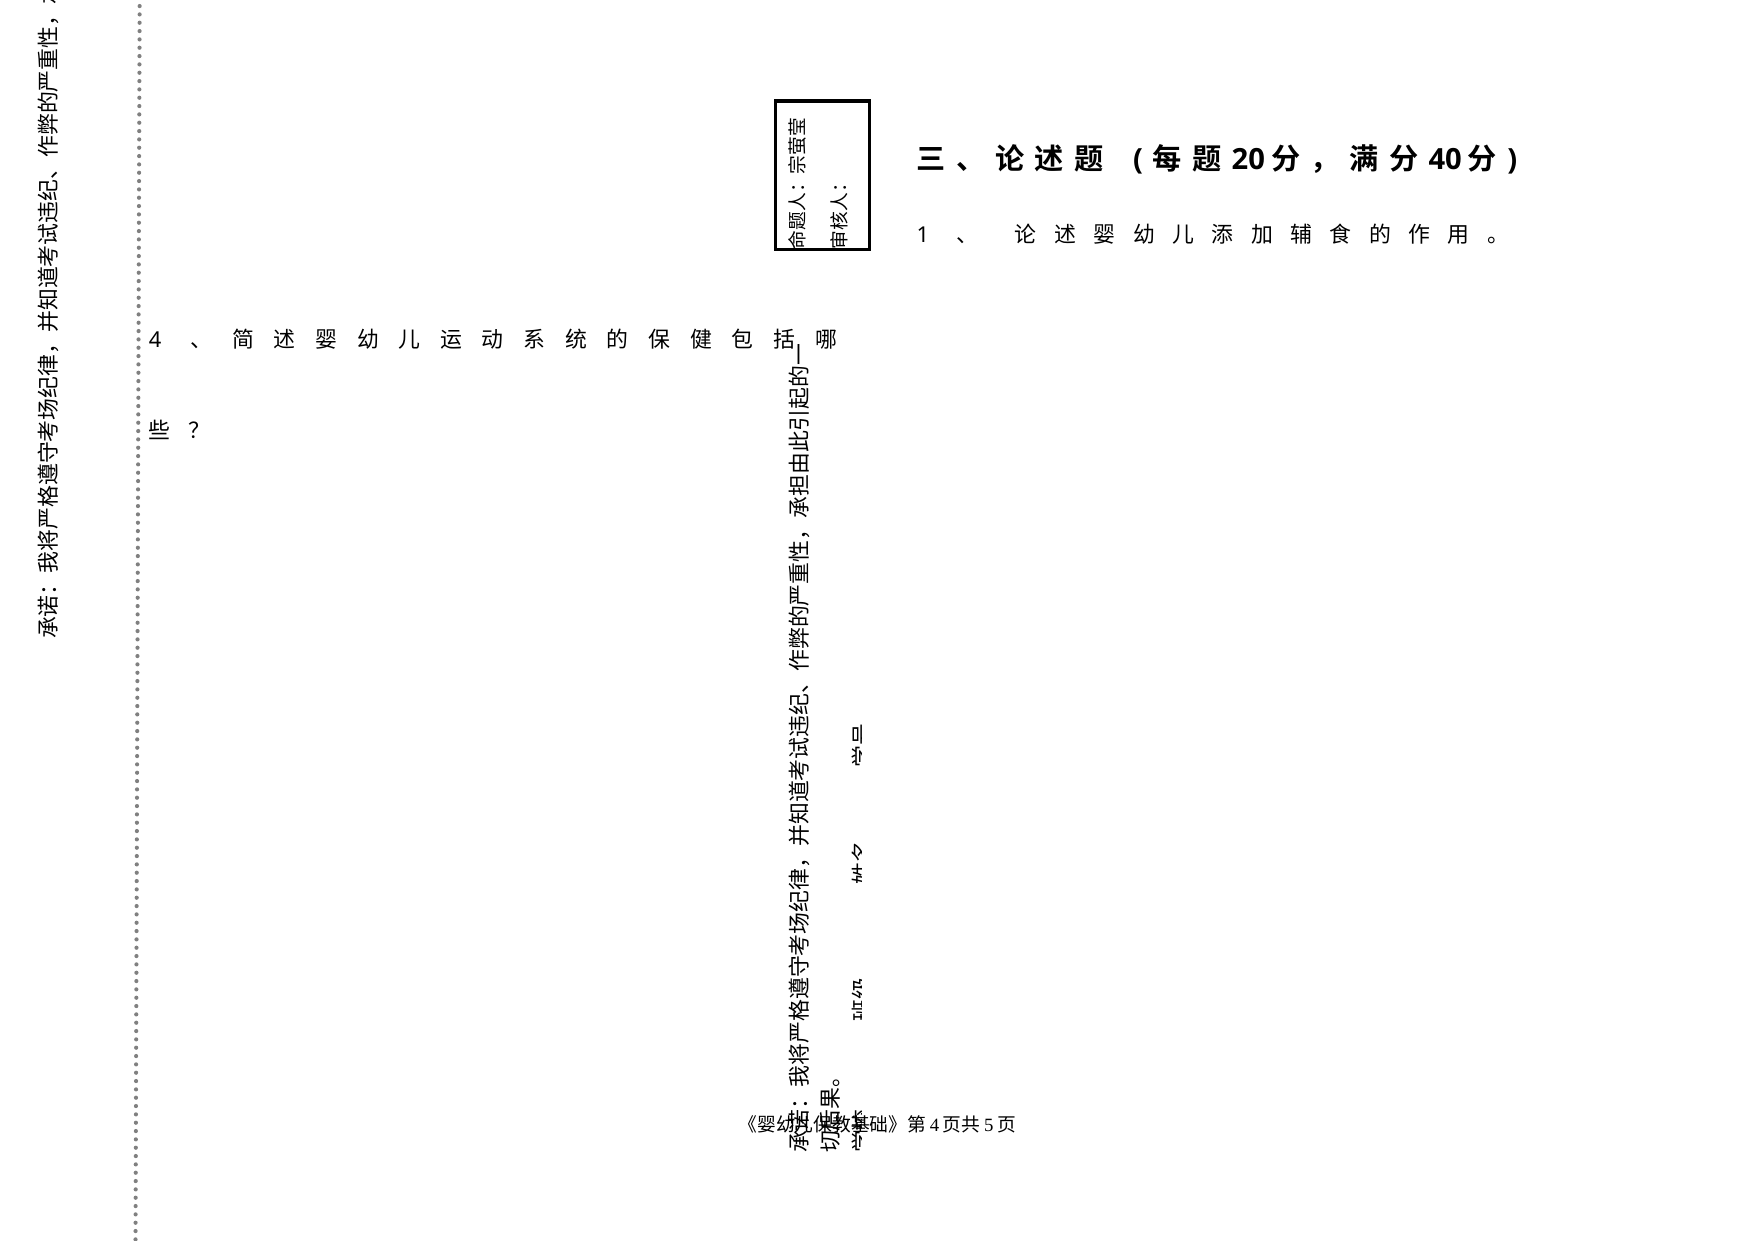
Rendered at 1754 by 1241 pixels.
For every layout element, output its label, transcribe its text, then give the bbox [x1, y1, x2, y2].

text 1、 论述婴幼儿添加辅食的作用。 [899, 203, 1605, 263]
text 4、简述婴幼儿运动系统的保健包括哪些？ [148, 308, 855, 459]
text 三、论述题 (每题20分，满分40分) [899, 127, 1605, 187]
